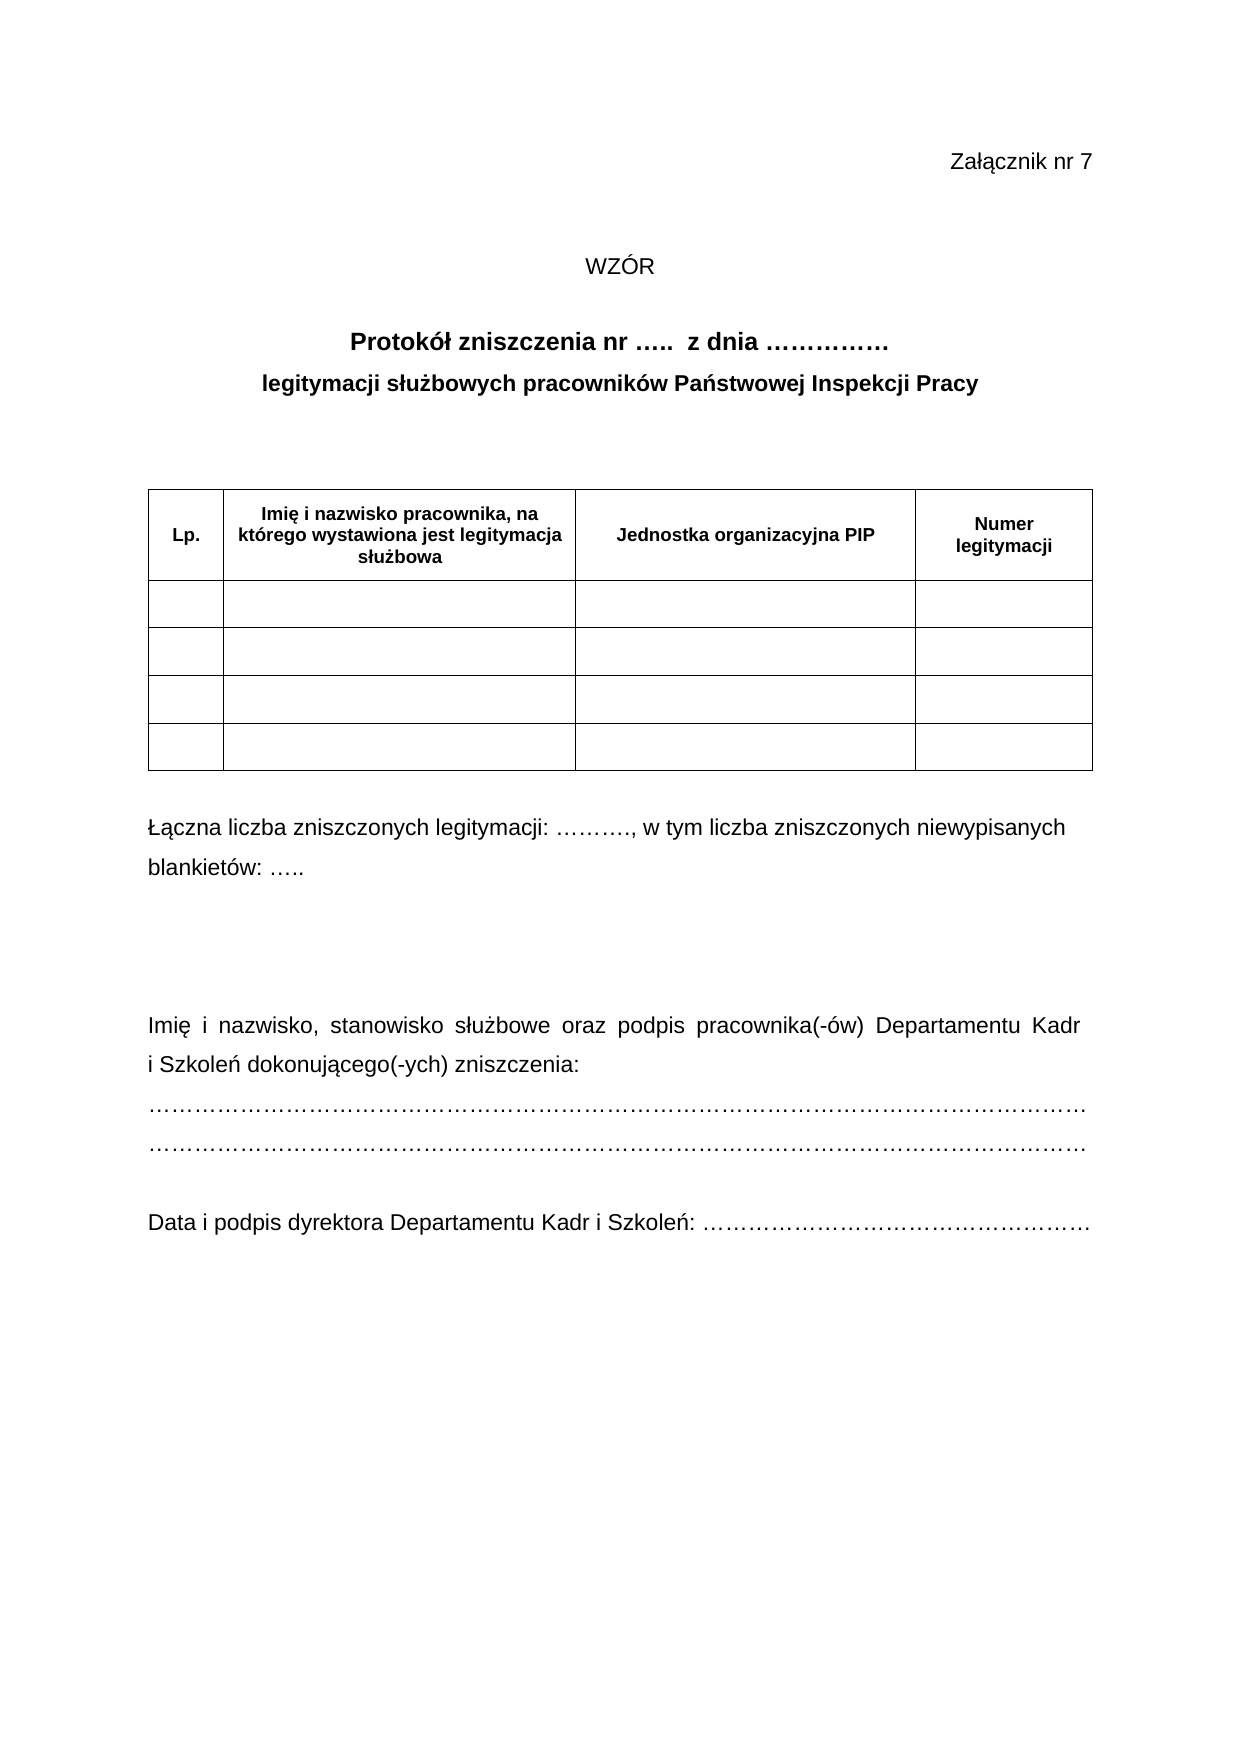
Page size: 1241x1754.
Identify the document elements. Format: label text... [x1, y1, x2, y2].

text Imię i nazwisko, stanowisko służbowe oraz podpis pracownika(-ów) Departamentu Kadr i Szkoleń dokonującego(-ych) zniszczenia: [148, 1012, 1093, 1077]
table_cell [149, 628, 223, 675]
table_header Jednostka organizacyjna PIP [576, 490, 915, 580]
table_cell [149, 581, 223, 627]
table_cell [149, 724, 223, 770]
table_cell [576, 581, 915, 627]
text …………………………………………………………………………………………………………… [148, 1130, 1093, 1156]
table_cell [149, 676, 223, 722]
text legitymacji służbowych pracowników Państwowej Inspekcji Pracy [148, 370, 1093, 397]
text Załącznik nr 7 [148, 148, 1093, 174]
text …………………………………………………………………………………………………………… [148, 1091, 1093, 1117]
table_header Imię i nazwisko pracownika, na którego wystawiona jest legitymacja służbowa [224, 490, 575, 580]
table_cell [576, 724, 915, 770]
table_cell [224, 676, 575, 722]
table_header Lp. [149, 490, 223, 580]
text Protokół zniszczenia nr ….. z dnia …………… [148, 327, 1093, 356]
text WZÓR [148, 253, 1093, 279]
text Łączna liczba zniszczonych legitymacji: ………., w tym liczba zniszczonych niewypisanych blankietów: ….. [148, 814, 1093, 880]
table_cell [224, 628, 575, 675]
table_cell [916, 581, 1092, 627]
table_cell [224, 581, 575, 627]
table_cell [224, 724, 575, 770]
table_cell [916, 724, 1092, 770]
table_cell [916, 628, 1092, 675]
text Data i podpis dyrektora Departamentu Kadr i Szkoleń: …………………………………………… [148, 1209, 1093, 1235]
table_header Numer legitymacji [916, 490, 1092, 580]
table_cell [916, 676, 1092, 722]
table_cell [576, 628, 915, 675]
table_cell [576, 676, 915, 722]
